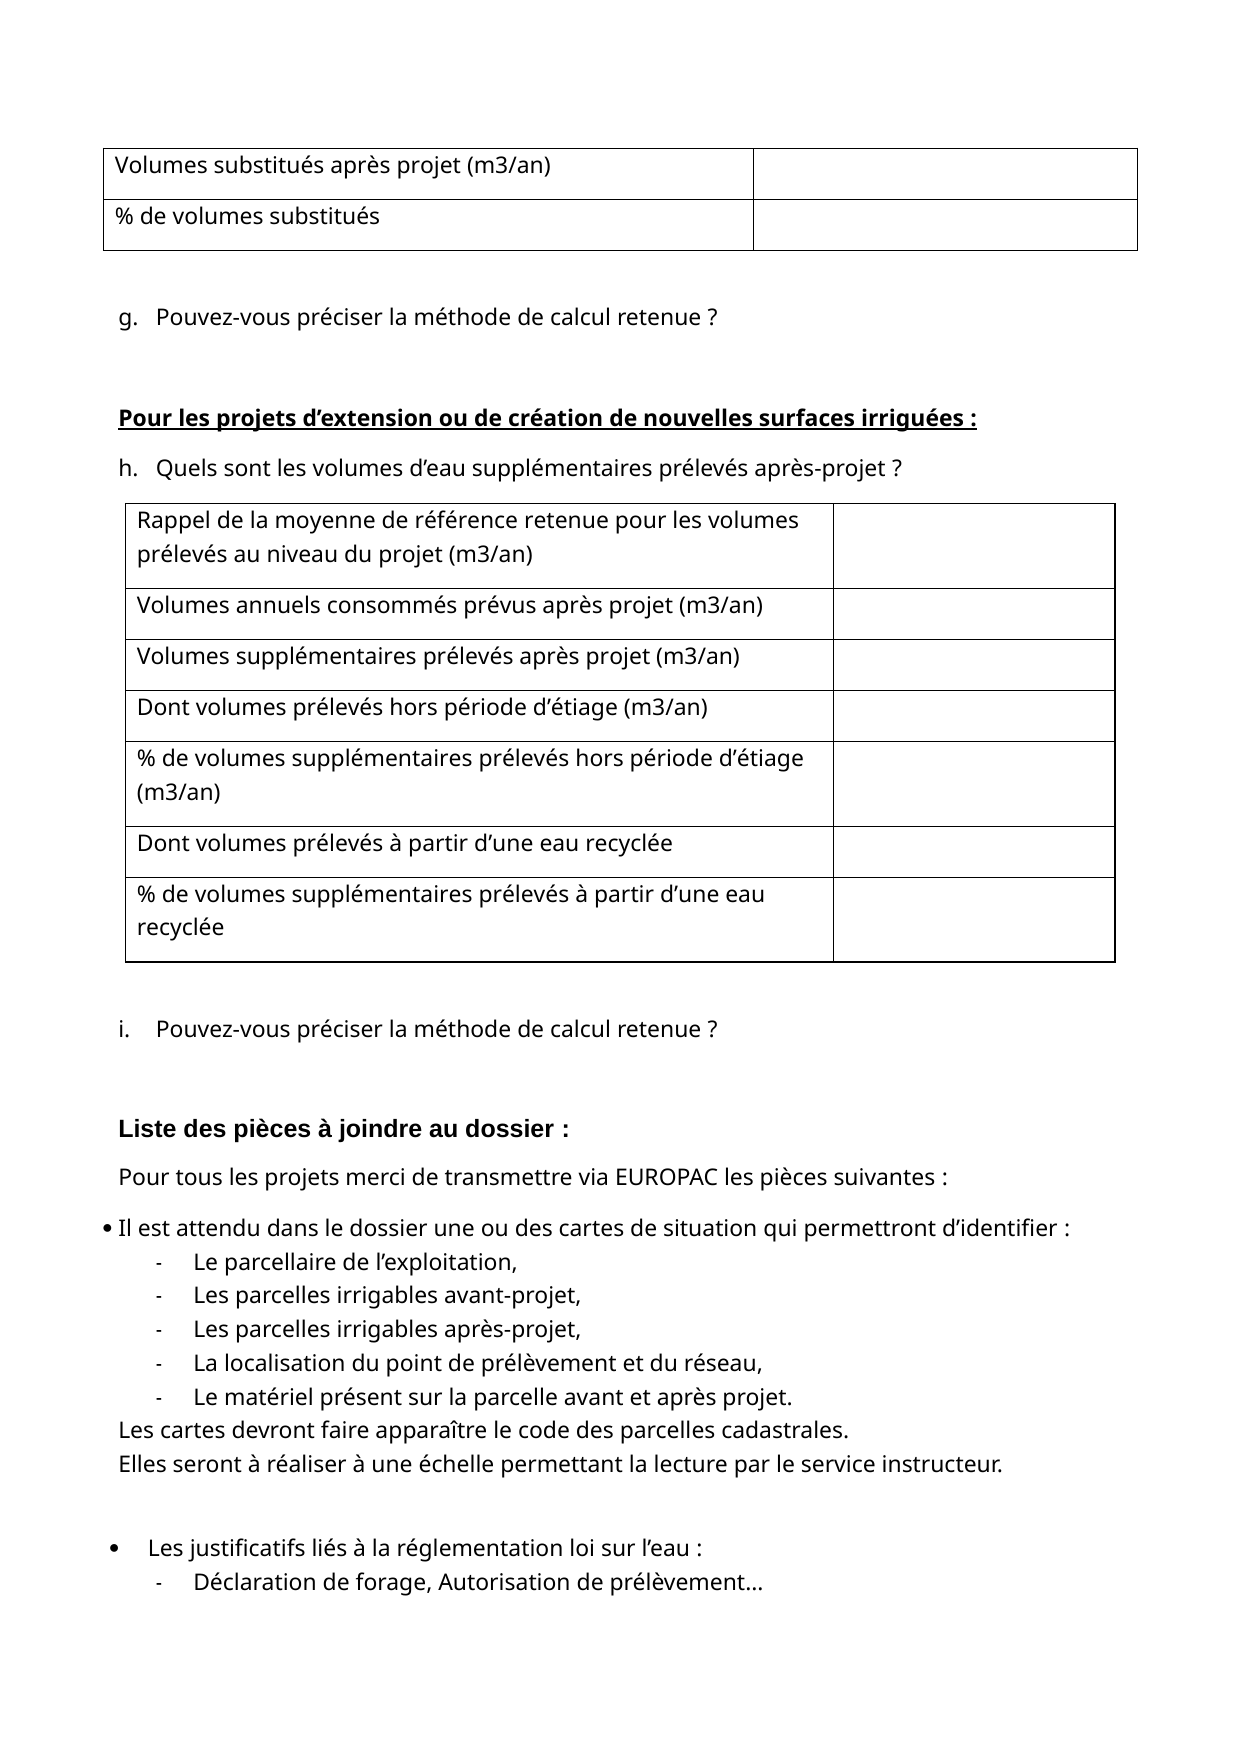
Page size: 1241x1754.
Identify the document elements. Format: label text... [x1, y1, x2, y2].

list Pouvez-vous préciser la méthode de calcul retenue ? [118, 1013, 1122, 1044]
text Liste des pièces à joindre au dossier : [118, 1114, 1122, 1142]
list Il est attendu dans le dossier une ou des cartes de situation qui permettront d’identifier : [103, 1212, 1122, 1243]
table_cell % de volumes substitués [104, 200, 753, 250]
text Pour tous les projets merci de transmettre via EUROPAC les pièces suivantes : [118, 1161, 1122, 1193]
table_cell Dont volumes prélevés hors période d’étiage (m3/an) [126, 691, 833, 741]
table_cell Volumes substitués après projet (m3/an) [104, 149, 753, 199]
table_cell [834, 691, 1114, 741]
table_cell % de volumes supplémentaires prélevés hors période d’étiage (m3/an) [126, 742, 833, 826]
list Déclaration de forage, Autorisation de prélèvement… [156, 1566, 1122, 1597]
text Pour les projets d’extension ou de création de nouvelles surfaces irriguées : [118, 402, 1122, 433]
table_cell [834, 589, 1114, 639]
list Quels sont les volumes d’eau supplémentaires prélevés après-projet ? [118, 452, 1122, 484]
table_cell Dont volumes prélevés à partir d’une eau recyclée [126, 827, 833, 877]
table_cell [754, 149, 1137, 199]
list La localisation du point de prélèvement et du réseau, [156, 1347, 1122, 1378]
table_cell [834, 827, 1114, 877]
table_cell [834, 878, 1114, 961]
table_header [834, 504, 1114, 588]
table_cell Volumes supplémentaires prélevés après projet (m3/an) [126, 640, 833, 690]
table_cell Volumes annuels consommés prévus après projet (m3/an) [126, 589, 833, 639]
text Les cartes devront faire apparaître le code des parcelles cadastrales. [118, 1414, 1122, 1446]
text Elles seront à réaliser à une échelle permettant la lecture par le service instructeur. [118, 1448, 1122, 1479]
table_cell [834, 640, 1114, 690]
list Les parcelles irrigables avant-projet, [156, 1279, 1122, 1311]
list Les justificatifs liés à la réglementation loi sur l’eau : [110, 1532, 1122, 1563]
table_cell [754, 200, 1137, 250]
list Les parcelles irrigables après-projet, [156, 1313, 1122, 1344]
table_cell [834, 742, 1114, 826]
list Le parcellaire de l’exploitation, [156, 1246, 1122, 1277]
list Le matériel présent sur la parcelle avant et après projet. [156, 1381, 1122, 1412]
list Pouvez-vous préciser la méthode de calcul retenue ? [118, 301, 1122, 332]
table_header Rappel de la moyenne de référence retenue pour les volumes prélevés au niveau du projet (m3/an) [126, 504, 833, 588]
table_cell % de volumes supplémentaires prélevés à partir d’une eau recyclée [126, 878, 833, 961]
